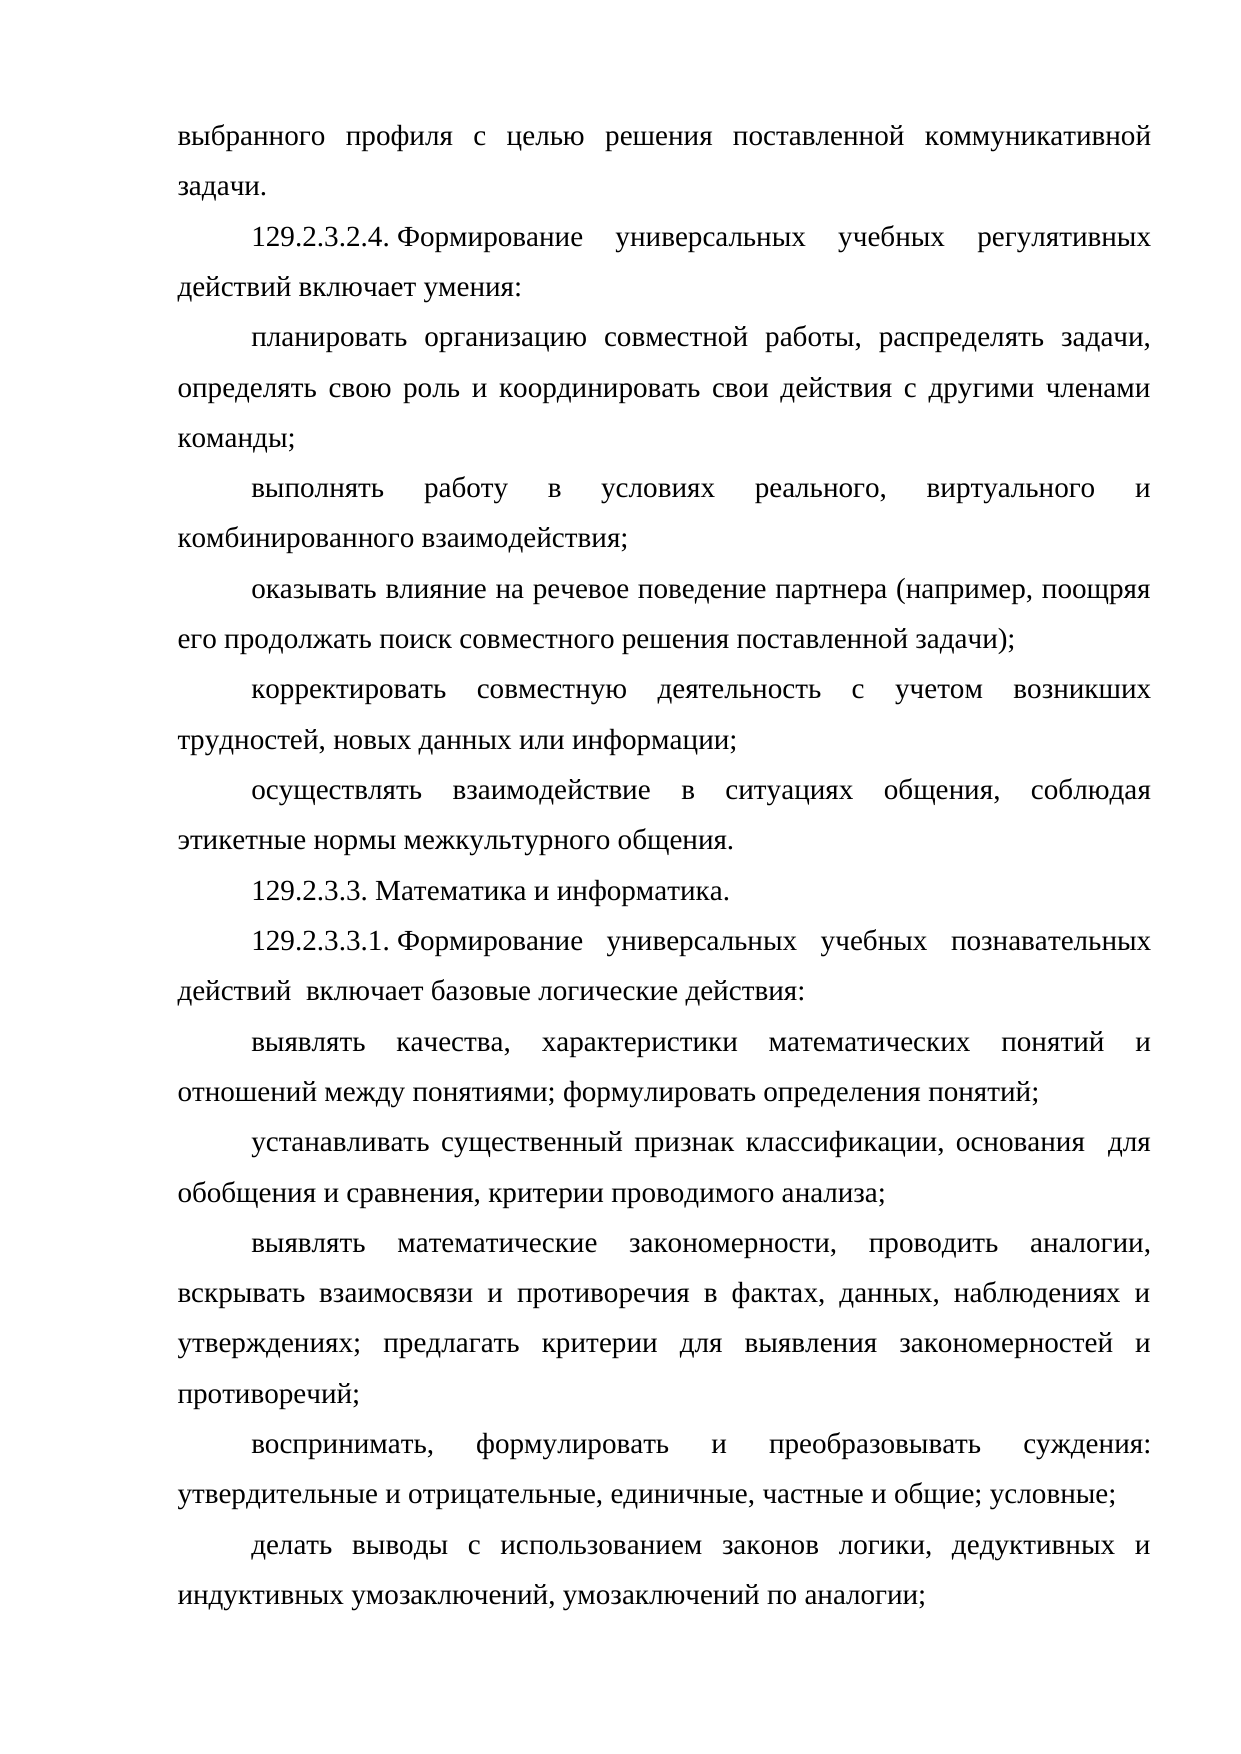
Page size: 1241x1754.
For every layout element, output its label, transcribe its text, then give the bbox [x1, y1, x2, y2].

text устанавливать существенный признак классификации, основания для обобщения и сравнения, критерии проводимого анализа; [177, 1124, 1152, 1208]
text осуществлять взаимодействие в ситуациях общения, соблюдая этикетные нормы межкультурного общения. [177, 772, 1152, 856]
text 129.2.3.3. Математика и информатика. [177, 873, 1152, 906]
text планировать организацию совместной работы, распределять задачи, определять свою роль и координировать свои действия с другими членами команды; [177, 319, 1152, 453]
text выявлять качества, характеристики математических понятий и отношений между понятиями; формулировать определения понятий; [177, 1024, 1152, 1108]
text делать выводы с использованием законов логики, дедуктивных и индуктивных умозаключений, умозаключений по аналогии; [177, 1527, 1152, 1611]
text оказывать влияние на речевое поведение партнера (например, поощряя его продолжать поиск совместного решения поставленной задачи); [177, 571, 1152, 655]
text 129.2.3.3.1. Формирование универсальных учебных познавательных действий включает базовые логические действия: [177, 923, 1152, 1007]
text корректировать совместную деятельность с учетом возникших трудностей, новых данных или информации; [177, 672, 1152, 755]
text выполнять работу в условиях реального, виртуального и комбинированного взаимодействия; [177, 470, 1152, 554]
text выявлять математические закономерности, проводить аналогии, вскрывать взаимосвязи и противоречия в фактах, данных, наблюдениях и утверждениях; предлагать критерии для выявления закономерностей и противоречий; [177, 1225, 1152, 1409]
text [177, 118, 1152, 202]
text воспринимать, формулировать и преобразовывать суждения: утвердительные и отрицательные, единичные, частные и общие; условные; [177, 1426, 1152, 1510]
text 129.2.3.2.4. Формирование универсальных учебных регулятивных действий включает умения: [177, 219, 1152, 303]
